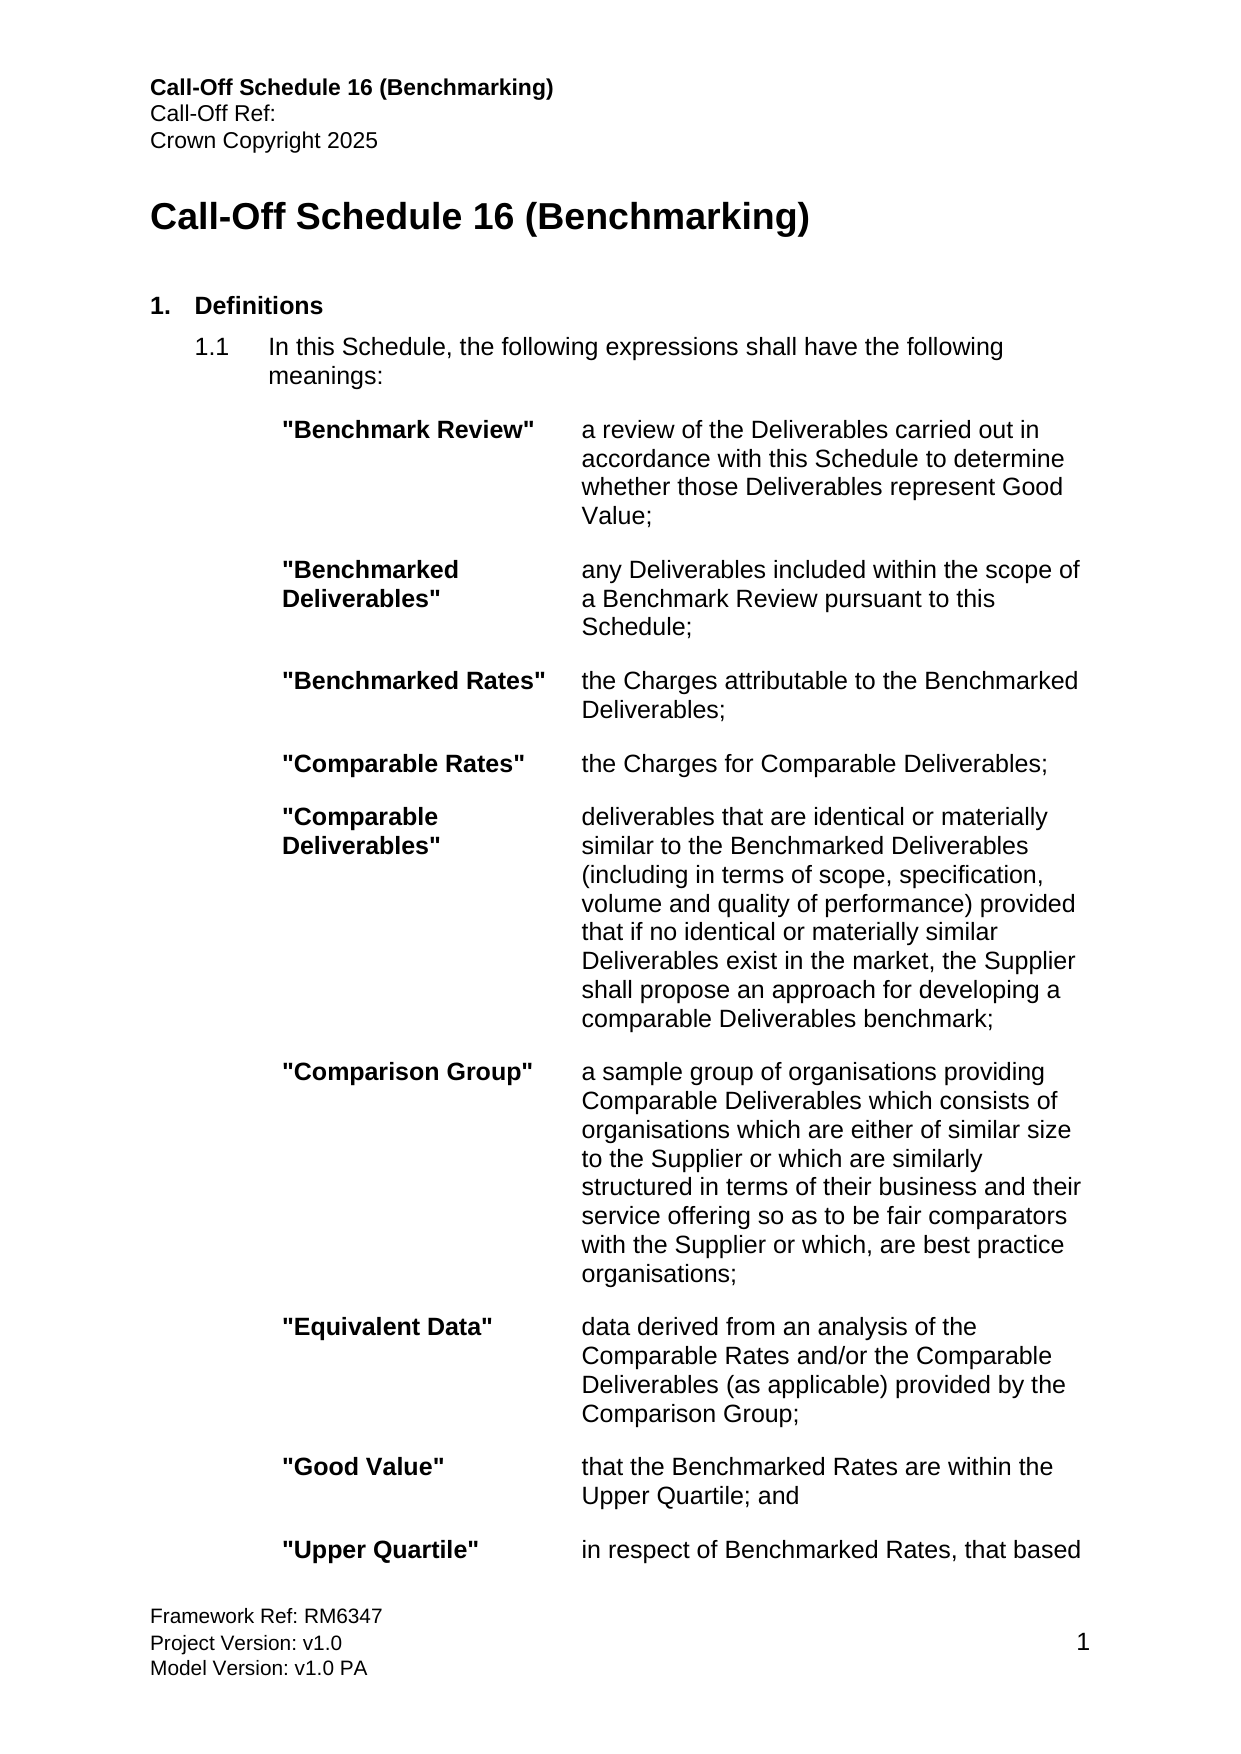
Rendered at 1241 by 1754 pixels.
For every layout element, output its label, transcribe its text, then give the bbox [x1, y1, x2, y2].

table_cell "Comparable Rates" [268, 736, 570, 790]
table_cell the Charges for Comparable Deliverables; [570, 736, 1106, 790]
table_cell deliverables that are identical or materially similar to the Benchmarked Deliverables (including in terms of scope, specification, volume and quality of performance) provided that if no identical or materially similar Deliverables exist in the market, the Supplier shall propose an approach for developing a comparable Deliverables benchmark; [570, 790, 1106, 1045]
table_cell "Upper Quartile" [268, 1522, 570, 1576]
table_cell "Benchmarked Rates" [268, 654, 570, 736]
table_cell a sample group of organisations providing Comparable Deliverables which consists of organisations which are either of similar size to the Supplier or which are similarly structured in terms of their business and their service offering so as to be fair comparators with the Supplier or which, are best practice organisations; [570, 1045, 1106, 1300]
table_header a review of the Deliverables carried out in accordance with this Schedule to determine whether those Deliverables represent Good Value; [570, 402, 1106, 542]
table_cell the Charges attributable to the Benchmarked Deliverables; [570, 654, 1106, 736]
table_cell that the Benchmarked Rates are within the Upper Quartile; and [570, 1440, 1106, 1522]
table_cell "Comparison Group" [268, 1045, 570, 1300]
text Call-Off Schedule 16 (Benchmarking) [150, 194, 1090, 237]
table_cell "Benchmarked Deliverables" [268, 542, 570, 653]
list In this Schedule, the following expressions shall have the following meanings: [194, 332, 1090, 390]
table_cell "Equivalent Data" [268, 1300, 570, 1440]
table_cell "Comparable Deliverables" [268, 790, 570, 1045]
table_cell any Deliverables included within the scope of a Benchmark Review pursuant to this Schedule; [570, 542, 1106, 653]
table_cell "Good Value" [268, 1440, 570, 1522]
table_cell data derived from an analysis of the Comparable Rates and/or the Comparable Deliverables (as applicable) provided by the Comparison Group; [570, 1300, 1106, 1440]
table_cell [570, 1522, 1106, 1576]
table_header "Benchmark Review" [268, 402, 570, 542]
list Definitions [150, 291, 1090, 320]
